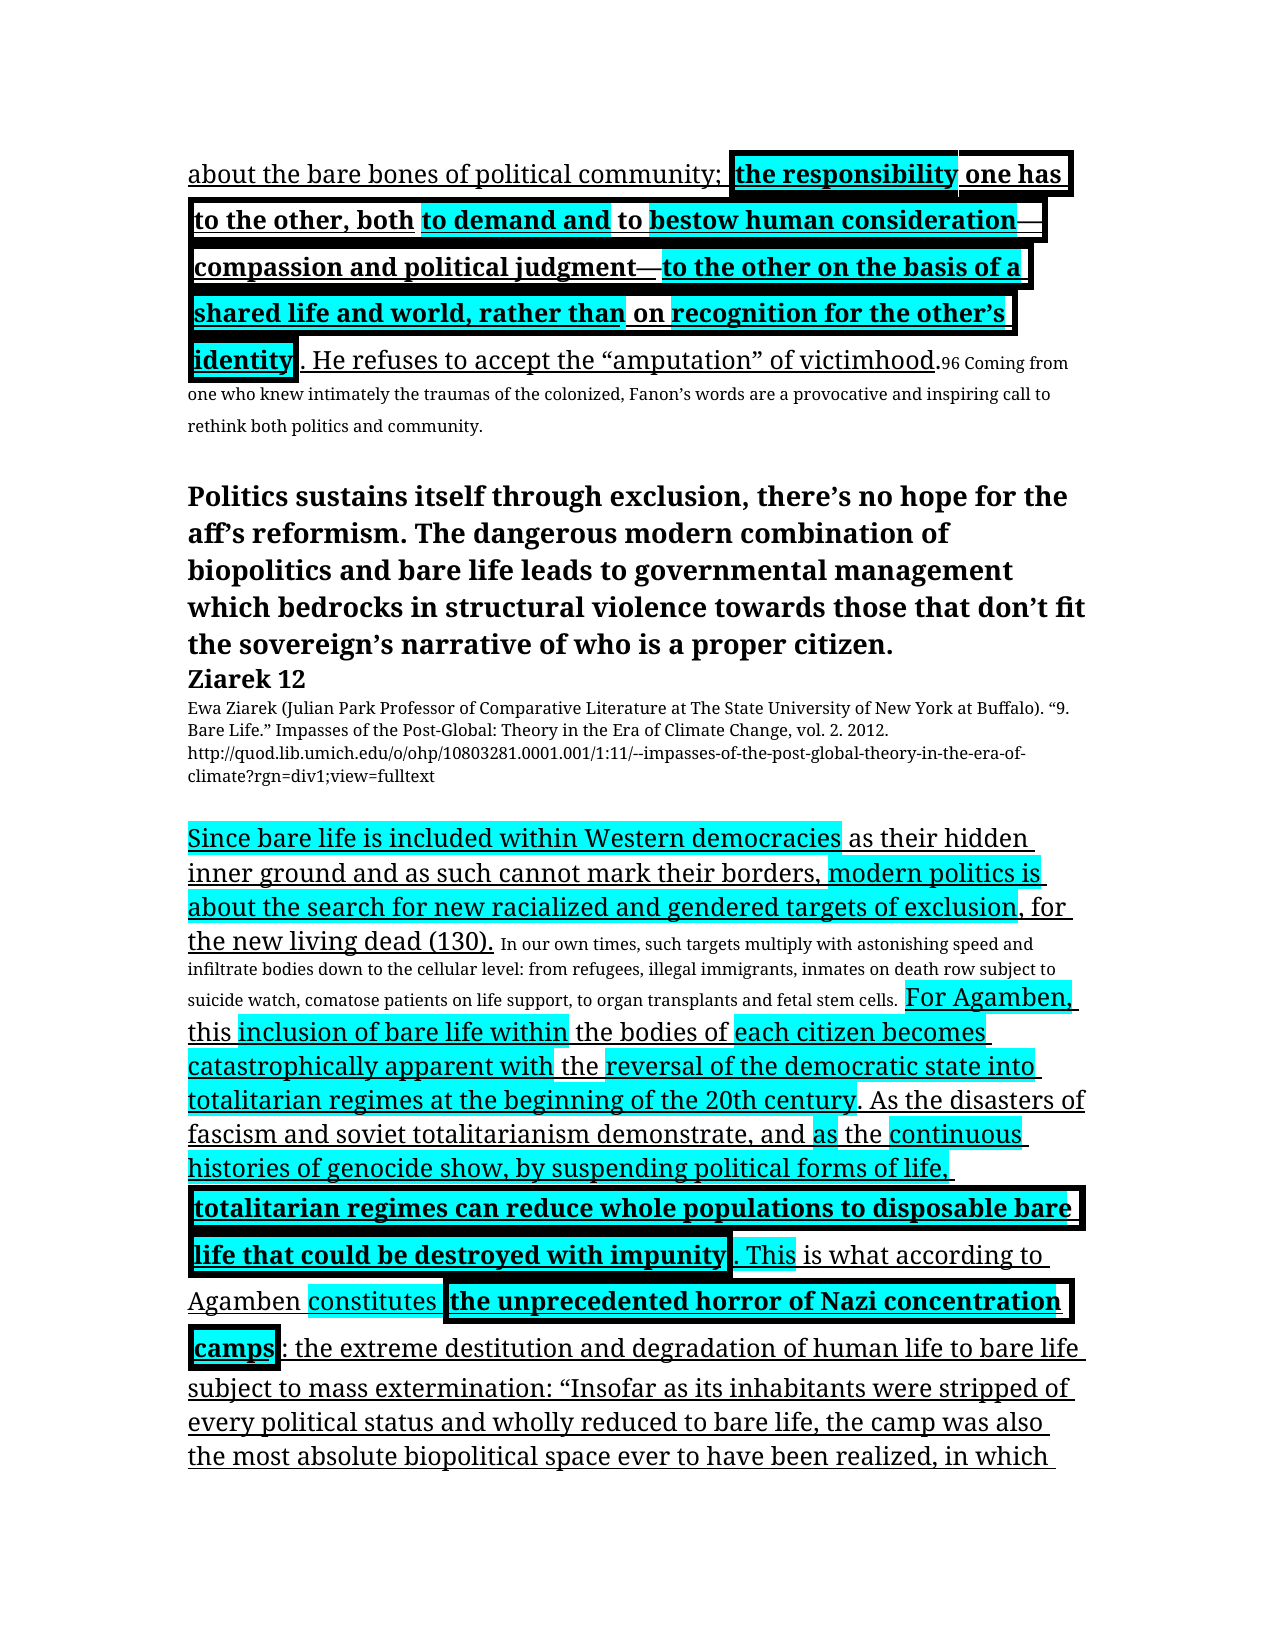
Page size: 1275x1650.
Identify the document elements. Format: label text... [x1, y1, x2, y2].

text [187, 821, 1087, 1473]
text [187, 150, 1087, 439]
text Ewa Ziarek (Julian Park Professor of Comparative Literature at The State University of New York at Buffalo). “9. Bare Life.” Impasses of the Post-Global: Theory in the Era of Climate Change, vol. 2. 2012. http://quod.lib.umich.edu/o/ohp/10803281.0001.001/1:11/--impasses-of-the-post-global-theory-in-the-era-of-climate?rgn=div1;view=fulltext [187, 696, 1087, 787]
text Ziarek 12 [187, 662, 1087, 696]
subtitle Politics sustains itself through exclusion, there’s no hope for the aff’s reformism. The dangerous modern combination of biopolitics and bare life leads to governmental management which bedrocks in structural violence towards those that don’t fit the sovereign’s narrative of who is a proper citizen. [187, 478, 1087, 662]
